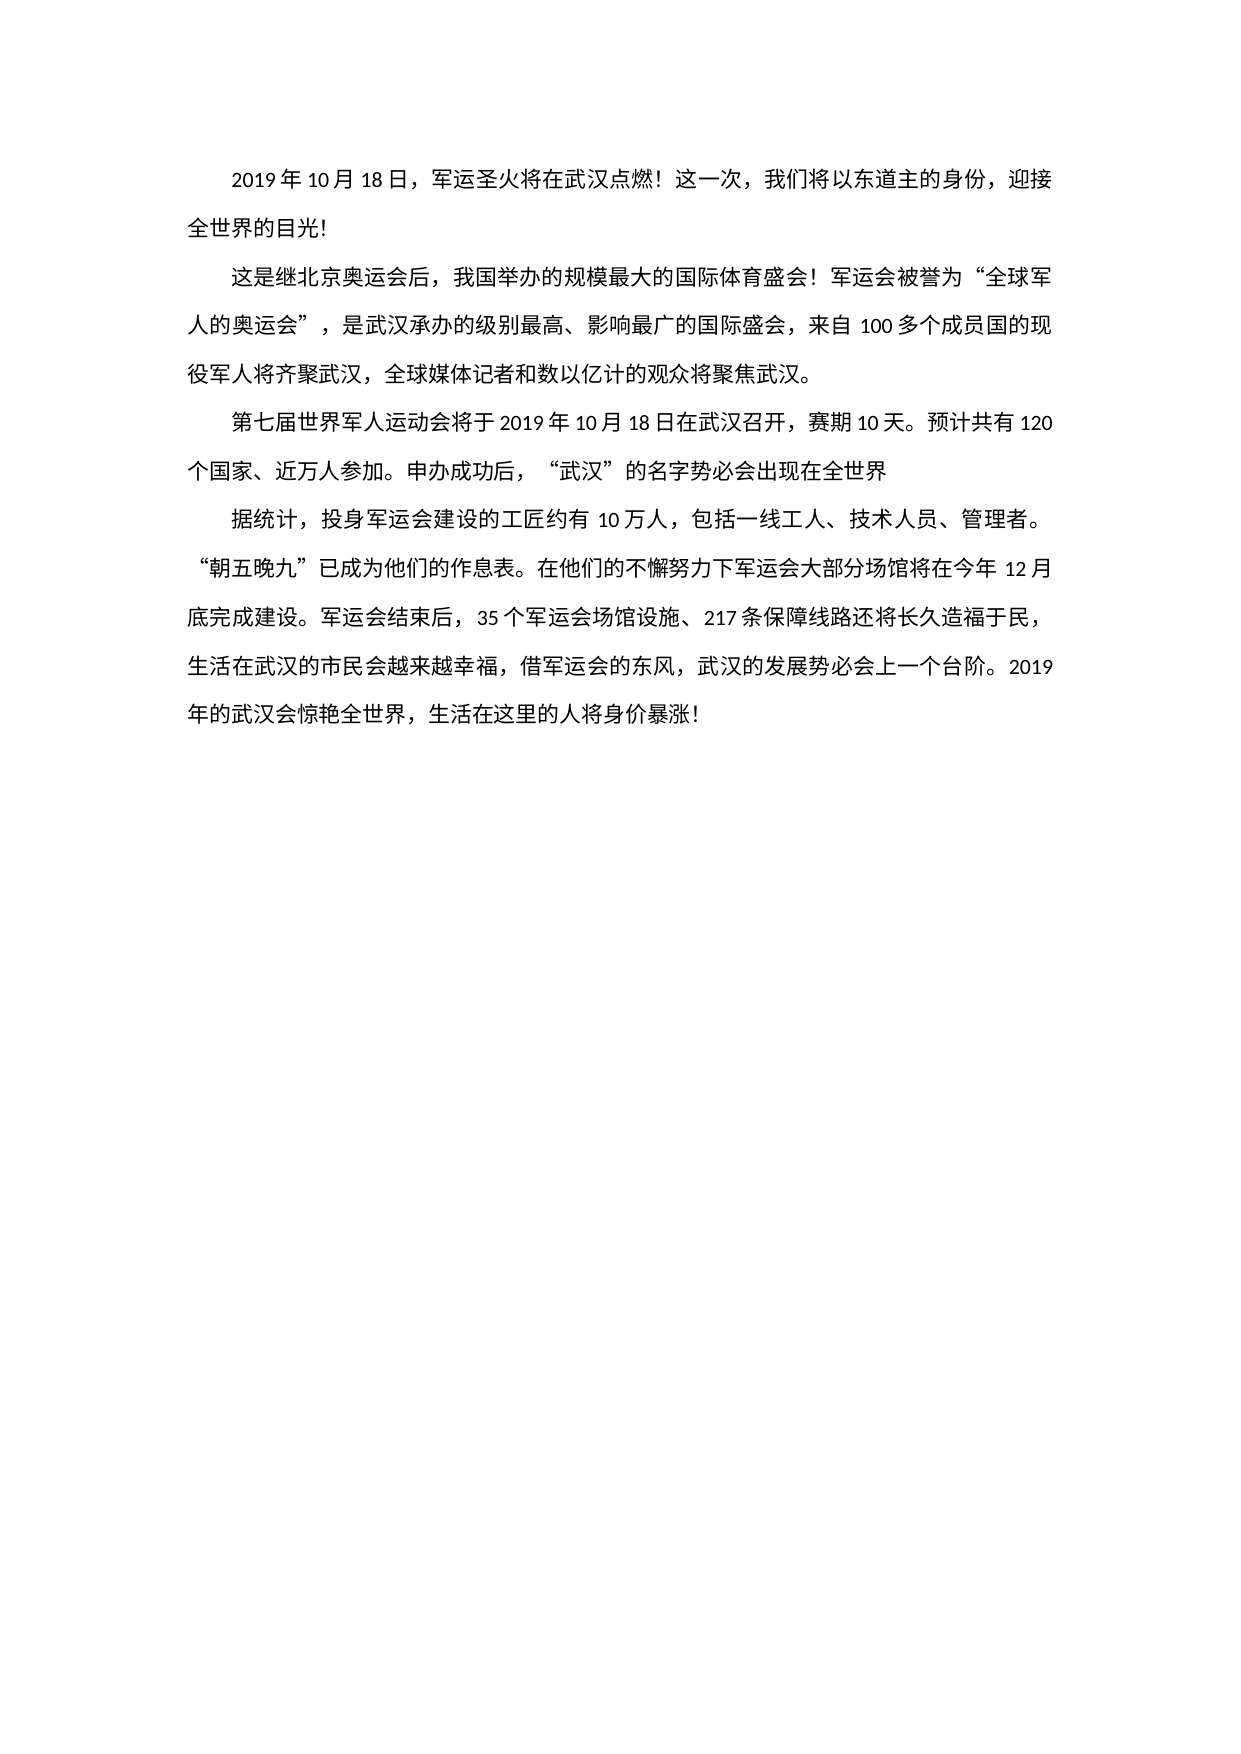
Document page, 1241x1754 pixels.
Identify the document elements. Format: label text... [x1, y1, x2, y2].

text 这是继北京奥运会后，我国举办的规模最大的国际体育盛会！军运会被誉为“全球军人的奥运会”，是武汉承办的级别最高、影响最广的国际盛会，来自100多个成员国的现役军人将齐聚武汉，全球媒体记者和数以亿计的观众将聚焦武汉。 [187, 259, 1053, 389]
text 第七届世界军人运动会将于2019年10月18日在武汉召开，赛期10天。预计共有120个国家、近万人参加。申办成功后，“武汉”的名字势必会出现在全世界 [187, 405, 1053, 486]
text 2019年10月18日，军运圣火将在武汉点燃！这一次，我们将以东道主的身份，迎接全世界的目光！ [187, 162, 1053, 243]
text 据统计，投身军运会建设的工匠约有10万人，包括一线工人、技术人员、管理者。“朝五晚九”已成为他们的作息表。在他们的不懈努力下军运会大部分场馆将在今年12月底完成建设。军运会结束后，35个军运会场馆设施、217条保障线路还将长久造福于民，生活在武汉的市民会越来越幸福，借军运会的东风，武汉的发展势必会上一个台阶。2019年的武汉会惊艳全世界，生活在这里的人将身价暴涨！ [187, 502, 1053, 729]
